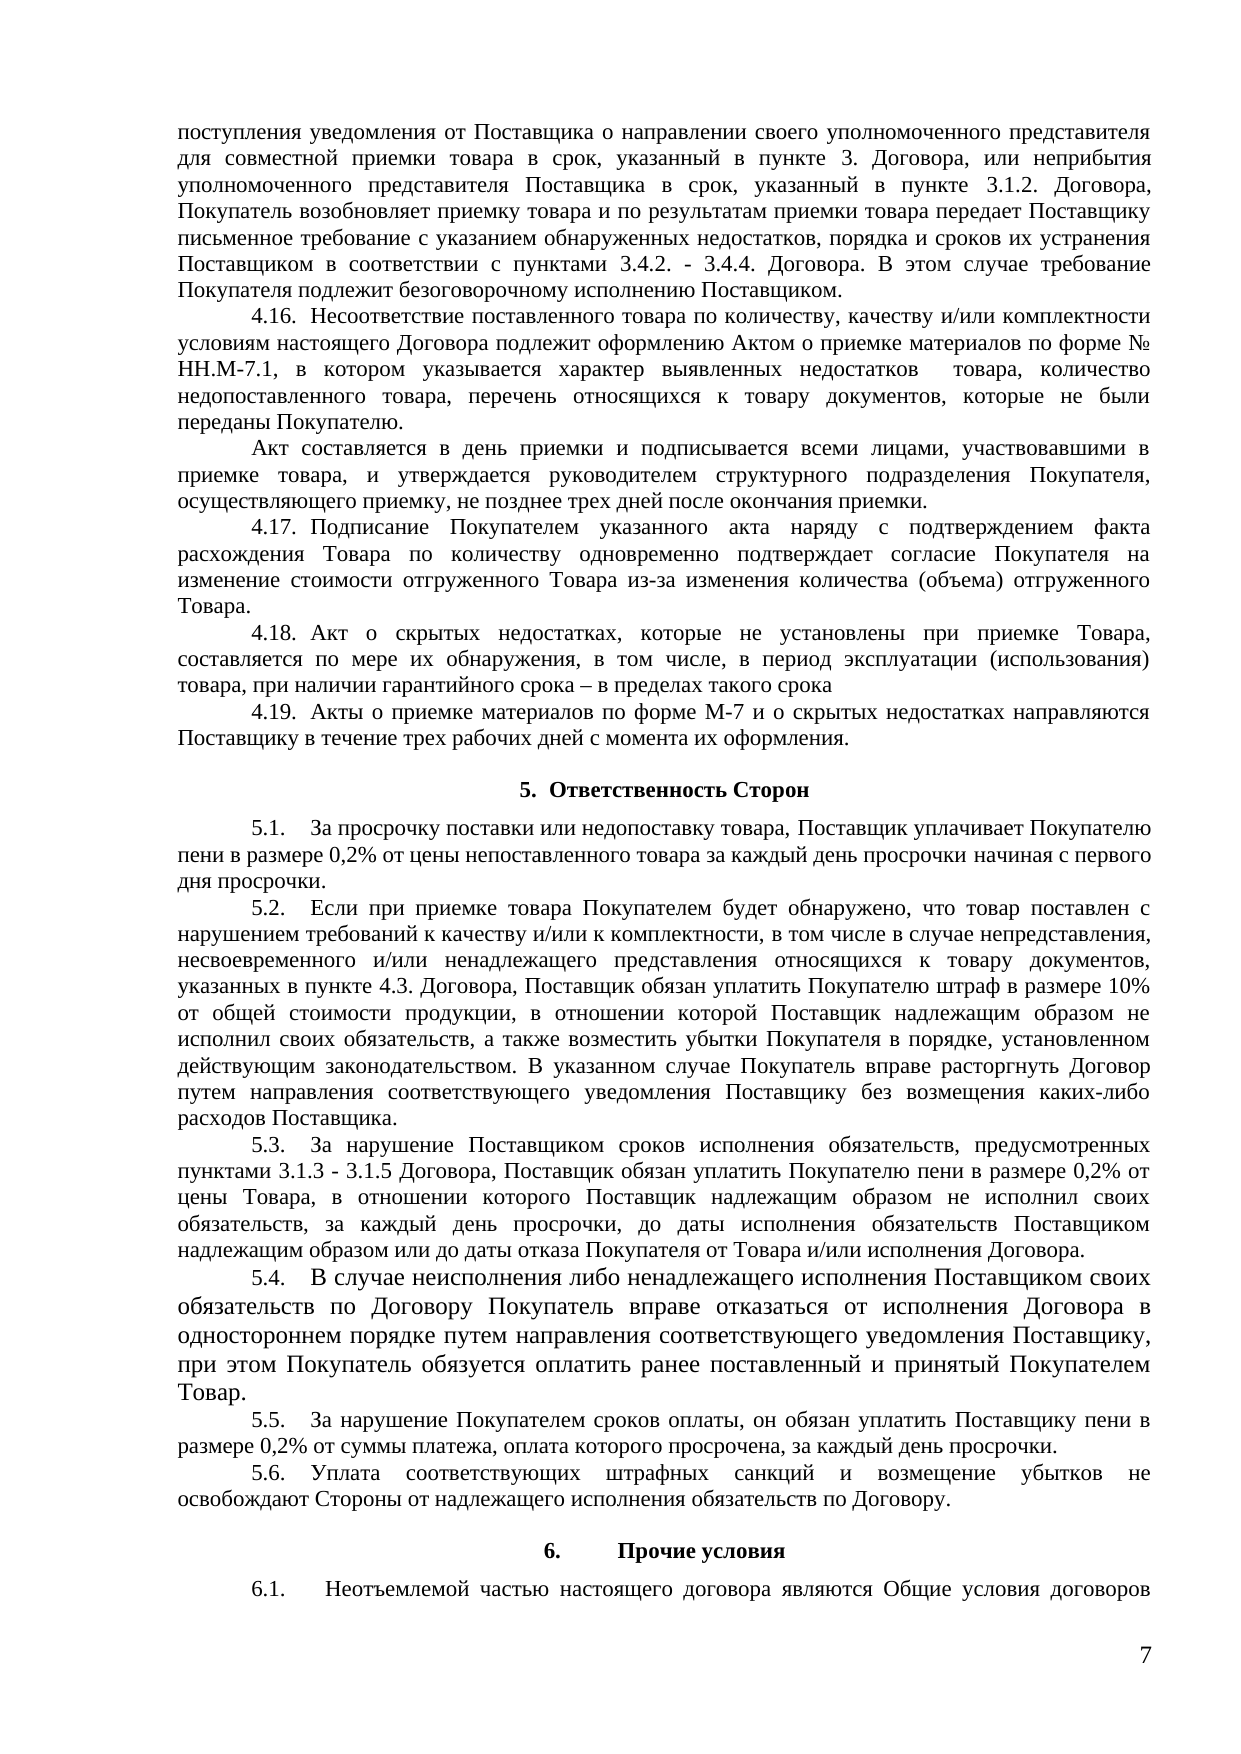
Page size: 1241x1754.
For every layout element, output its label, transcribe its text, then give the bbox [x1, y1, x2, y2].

list Акты о приемке материалов по форме М-7 и о скрытых недостатках направляются Поставщику в течение трех рабочих дней с момента их оформления. [177, 698, 1152, 751]
list Акт о скрытых недостатках, которые не установлены при приемке Товара, составляется по мере их обнаружения, в том числе, в период эксплуатации (использования) товара, при наличии гарантийного срока – в пределах такого срока [177, 619, 1152, 698]
list За просрочку поставки или недопоставку товара, Поставщик уплачивает Покупателю пени в размере 0,2% от цены непоставленного товара за каждый день просрочки начиная с первого дня просрочки. [177, 814, 1152, 893]
list Подписание Покупателем указанного акта наряду с подтверждением факта расхождения Товара по количеству одновременно подтверждает согласие Покупателя на изменение стоимости отгруженного Товара из-за изменения количества (объема) отгруженного Товара. [177, 513, 1152, 619]
list Акт составляется в день приемки и подписывается всеми лицами, участвовавшими в приемке товара, и утверждается руководителем структурного подразделения Покупателя, осуществляющего приемку, не позднее трех дней после окончания приемки. [177, 434, 1152, 513]
list Несоответствие поставленного товара по количеству, качеству и/или комплектности условиям настоящего Договора подлежит оформлению Актом о приемке материалов по форме № НН.М-7.1, в котором указывается характер выявленных недостатков товара, количество недопоставленного товара, перечень относящихся к товару документов, которые не были переданы Покупателю. [177, 303, 1152, 434]
list За нарушение Покупателем сроков оплаты, он обязан уплатить Поставщику пени в размере 0,2% от суммы платежа, оплата которого просрочена, за каждый день просрочки. [177, 1406, 1152, 1459]
list Если при приемке товара Покупателем будет обнаружено, что товар поставлен с нарушением требований к качеству и/или к комплектности, в том числе в случае непредставления, несвоевременного и/или ненадлежащего представления относящихся к товару документов, указанных в пункте 4.3. Договора, Поставщик обязан уплатить Покупателю штраф в размере 10% от общей стоимости продукции, в отношении которой Поставщик надлежащим образом не исполнил своих обязательств, а также возместить убытки Покупателя в порядке, установленном действующим законодательством. В указанном случае Покупатель вправе расторгнуть Договор путем направления соответствующего уведомления Поставщику без возмещения каких-либо расходов Поставщика. [177, 893, 1152, 1131]
subtitle Ответственность Сторон [177, 776, 1152, 802]
list Уплата соответствующих штрафных санкций и возмещение убытков не освобождают Стороны от надлежащего исполнения обязательств по Договору. [177, 1459, 1152, 1512]
list В случае неисполнения либо ненадлежащего исполнения Поставщиком своих обязательств по Договору Покупатель вправе отказаться от исполнения Договора в одностороннем порядке путем направления соответствующего уведомления Поставщику, при этом Покупатель обязуется оплатить ранее поставленный и принятый Покупателем Товар. [177, 1262, 1152, 1406]
list За нарушение Поставщиком сроков исполнения обязательств, предусмотренных пунктами 3.1.3 - 3.1.5 Договора, Поставщик обязан уплатить Покупателю пени в размере 0,2% от цены Товара, в отношении которого Поставщик надлежащим образом не исполнил своих обязательств, за каждый день просрочки, до даты исполнения обязательств Поставщиком надлежащим образом или до даты отказа Покупателя от Товара и/или исполнения Договора. [177, 1131, 1152, 1262]
subtitle Прочие условия [177, 1537, 1152, 1563]
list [177, 118, 1152, 303]
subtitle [177, 1576, 1152, 1602]
